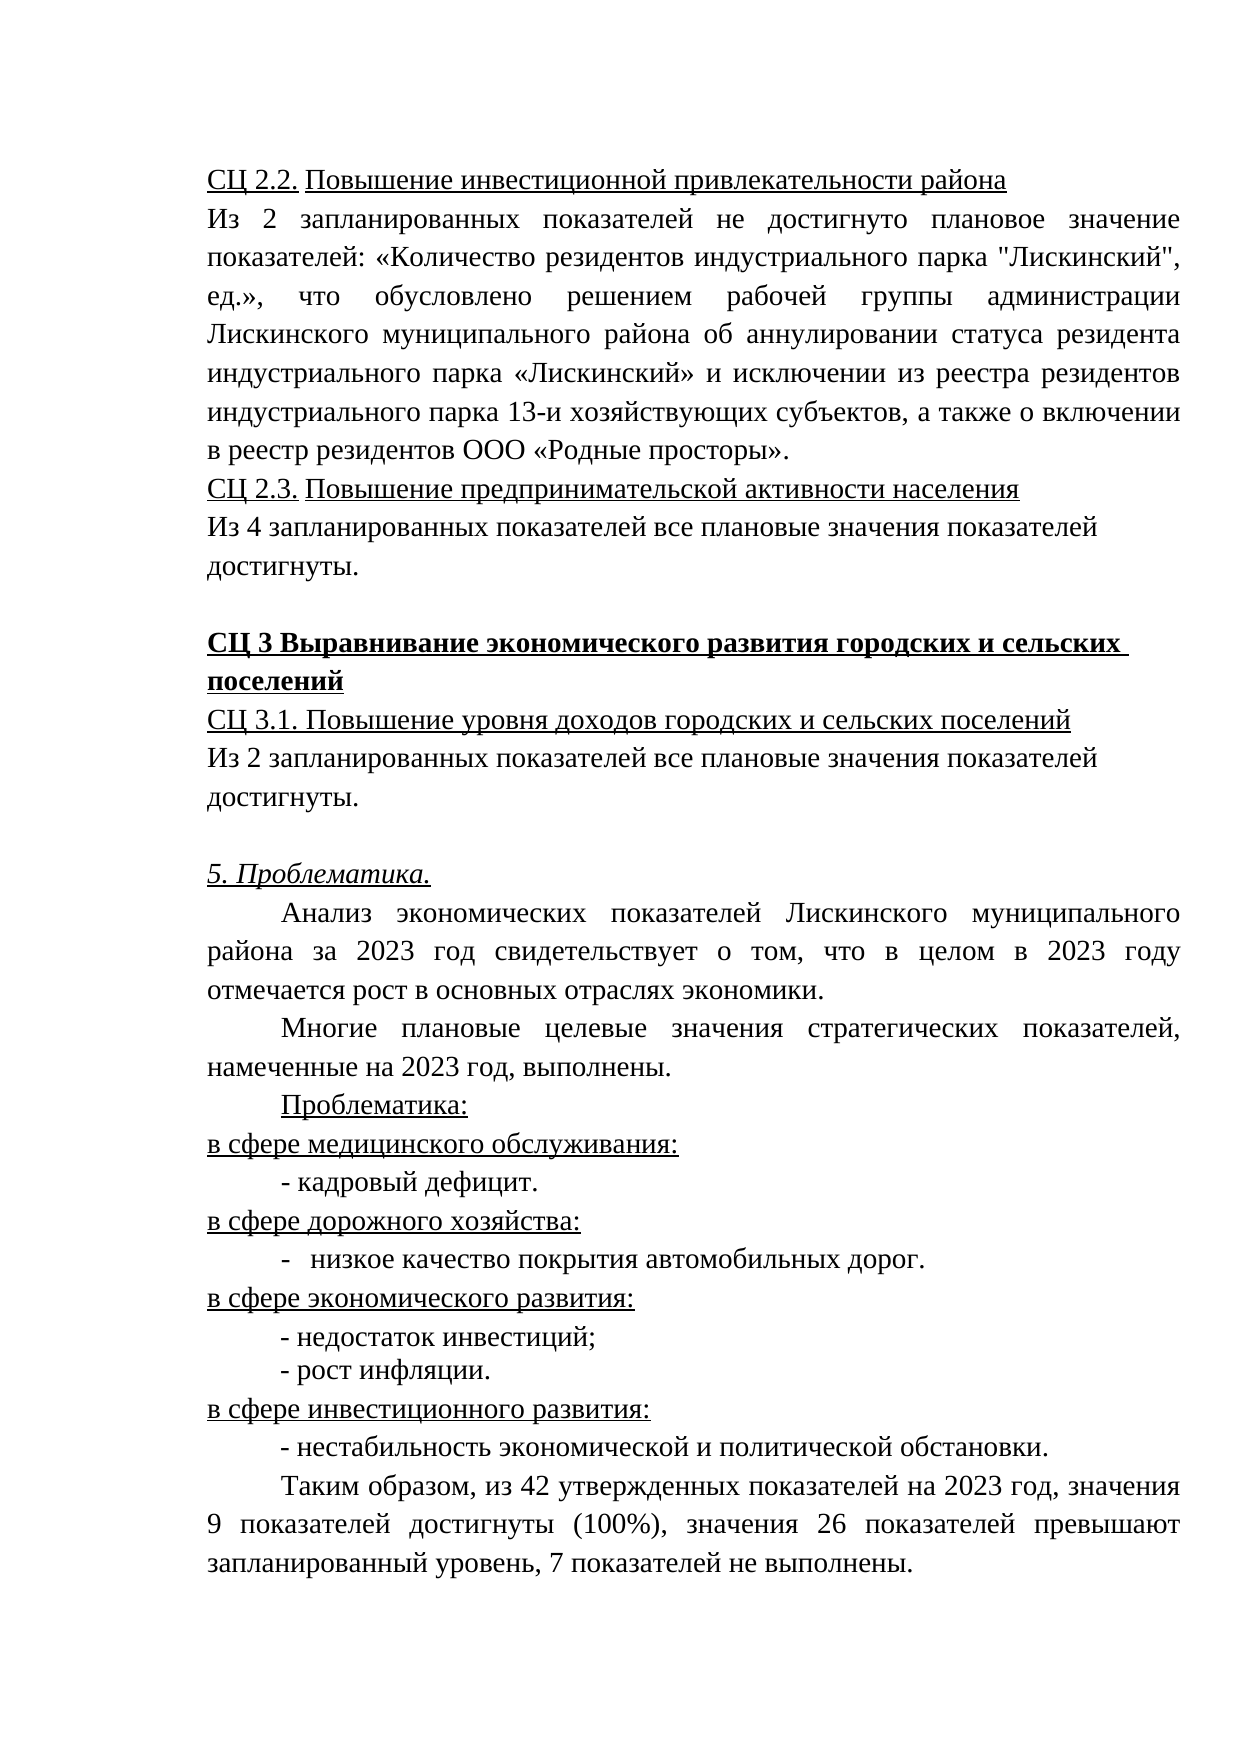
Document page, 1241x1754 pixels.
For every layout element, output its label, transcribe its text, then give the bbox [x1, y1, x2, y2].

text в сфере экономического развития: [207, 1280, 1181, 1314]
text Из 2 запланированных показателей не достигнуто плановое значение показателей: «Количество резидентов индустриального парка "Лискинский", ед.», что обусловлено решением рабочей группы администрации Лискинского муниципального района об аннулировании статуса резидента индустриального парка «Лискинский» и исключении из реестра резидентов индустриального парка 13-и хозяйствующих субъектов, а также о включении в реестр резидентов ООО «Родные просторы». [207, 201, 1181, 466]
text Анализ экономических показателей Лискинского муниципального района за 2023 год свидетельствует о том, что в целом в 2023 году отмечается рост в основных отраслях экономики. [207, 895, 1181, 1005]
text Таким образом, из 42 утвержденных показателей на 2023 год, значения 9 показателей достигнуты (100%), значения 26 показателей превышают запланированный уровень, 7 показателей не выполнены. [207, 1468, 1181, 1578]
text в сфере медицинского обслуживания: [207, 1126, 1181, 1159]
text - кадровый дефицит. [207, 1164, 1181, 1198]
text в сфере инвестиционного развития: [207, 1391, 1181, 1424]
text Из 4 запланированных показателей все плановые значения показателей достигнуты. [207, 509, 1181, 581]
text СЦ 3.1. Повышение уровня доходов городских и сельских поселений [207, 702, 1181, 736]
text СЦ 2.3. Повышение предпринимательской активности населения [207, 471, 1181, 504]
text - рост инфляции. [207, 1352, 1181, 1386]
text СЦ 3 Выравнивание экономического развития городских и сельских поселений [207, 625, 1181, 697]
text Многие плановые целевые значения стратегических показателей, намеченные на 2023 год, выполнены. [207, 1010, 1181, 1082]
text Проблематика: [207, 1087, 1181, 1121]
list низкое качество покрытия автомобильных дорог. [207, 1242, 1181, 1275]
text Из 2 запланированных показателей все плановые значения показателей достигнуты. [207, 741, 1181, 813]
text - нестабильность экономической и политической обстановки. [207, 1429, 1181, 1463]
text - недостаток инвестиций; [207, 1319, 1181, 1352]
text СЦ 2.2. Повышение инвестиционной привлекательности района [207, 162, 1181, 196]
text в сфере дорожного хозяйства: [207, 1203, 1181, 1237]
text 5. Проблематика. [207, 856, 1181, 890]
